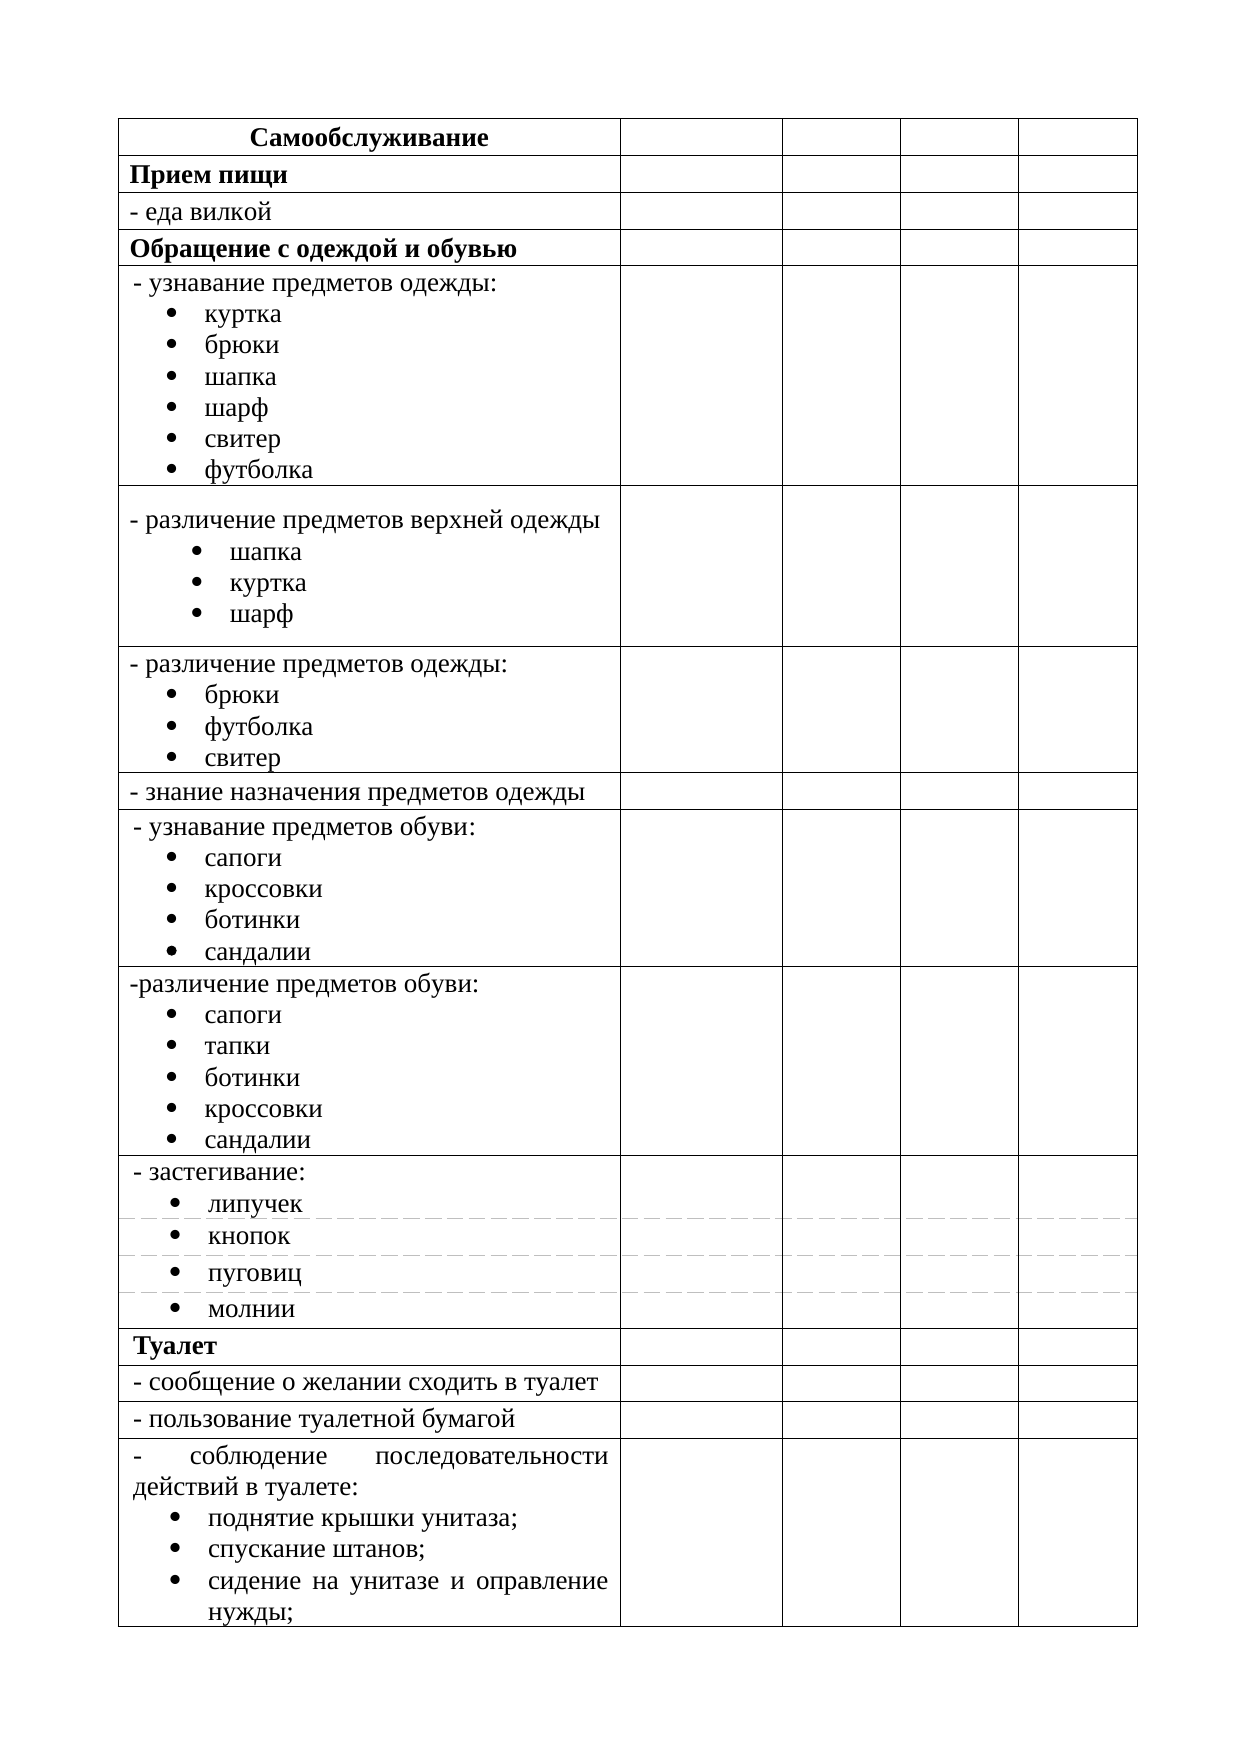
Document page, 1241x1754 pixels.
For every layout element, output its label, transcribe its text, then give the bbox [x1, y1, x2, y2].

table_cell [1019, 486, 1137, 646]
table_cell [901, 967, 1018, 1154]
table_cell [1019, 967, 1137, 1154]
table_cell [901, 486, 1018, 646]
table_cell [783, 647, 900, 772]
table_cell [783, 266, 900, 485]
table_cell - еда вилкой [119, 193, 620, 228]
table_cell [1019, 193, 1137, 228]
table_cell [901, 1291, 1018, 1328]
table_cell [621, 1329, 782, 1364]
table_cell [783, 486, 900, 646]
table_cell [783, 193, 900, 228]
table_cell [783, 1255, 900, 1291]
table_cell [783, 967, 900, 1154]
table_cell [1019, 156, 1137, 192]
table_cell [901, 1255, 1018, 1291]
table_cell - различение предметов верхней одежды шапка куртка шарф [119, 486, 620, 646]
table_cell [783, 1156, 900, 1218]
table_cell [1019, 1156, 1137, 1218]
table_cell - различение предметов одежды: брюки футболка свитер [119, 647, 620, 772]
table_cell молнии [119, 1291, 620, 1328]
table_cell [621, 773, 782, 809]
table_cell [783, 1439, 900, 1626]
table_cell [783, 119, 900, 155]
table_cell [621, 967, 782, 1154]
table_cell [901, 1402, 1018, 1438]
table_cell [783, 773, 900, 809]
table_cell [783, 1366, 900, 1401]
table_cell [621, 1291, 782, 1328]
table_cell [621, 1366, 782, 1401]
table_cell [1019, 230, 1137, 265]
table_cell [783, 230, 900, 265]
table_cell - сообщение о желании сходить в туалет [119, 1366, 620, 1401]
table_cell [901, 266, 1018, 485]
table_cell [621, 266, 782, 485]
table_cell [901, 193, 1018, 228]
table_cell - узнавание предметов одежды: куртка брюки шапка шарф свитер футболка [119, 266, 620, 485]
table_cell [621, 119, 782, 155]
table_cell [901, 1439, 1018, 1626]
table_cell [621, 810, 782, 966]
table_cell [621, 156, 782, 192]
table_cell [1019, 1218, 1137, 1255]
table_cell [621, 1255, 782, 1291]
table_cell [1019, 773, 1137, 809]
table_cell [621, 1218, 782, 1255]
table_cell [621, 1439, 782, 1626]
table_cell [621, 193, 782, 228]
table_cell [783, 1402, 900, 1438]
table_cell [901, 810, 1018, 966]
table_cell -различение предметов обуви: сапоги тапки ботинки кроссовки сандалии [119, 967, 620, 1154]
table_cell [901, 1218, 1018, 1255]
table_cell [1019, 810, 1137, 966]
table_cell [901, 156, 1018, 192]
table_cell [1019, 1402, 1137, 1438]
table_cell [1019, 266, 1137, 485]
table_cell [901, 647, 1018, 772]
table_cell - знание назначения предметов одежды [119, 773, 620, 809]
table_cell Самообслуживание [119, 119, 620, 155]
table_cell Туалет [119, 1329, 620, 1364]
table_cell [783, 1329, 900, 1364]
table_cell кнопок [119, 1218, 620, 1255]
table_cell - узнавание предметов обуви: сапоги кроссовки ботинки сандалии [119, 810, 620, 966]
table_cell [1019, 1366, 1137, 1401]
table_cell [783, 810, 900, 966]
table_cell пуговиц [119, 1255, 620, 1291]
table_cell [621, 230, 782, 265]
table_cell [621, 486, 782, 646]
table_cell Обращение с одеждой и обувью [119, 230, 620, 265]
table_cell Прием пищи [119, 156, 620, 192]
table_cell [119, 1439, 620, 1626]
table_cell [1019, 1439, 1137, 1626]
table_cell [901, 119, 1018, 155]
table_cell [901, 230, 1018, 265]
table_cell [901, 1156, 1018, 1218]
table_cell [1019, 1291, 1137, 1328]
table_cell [901, 773, 1018, 809]
table_cell [901, 1329, 1018, 1364]
table_cell [621, 647, 782, 772]
table_cell [1019, 647, 1137, 772]
table_cell [621, 1402, 782, 1438]
table_cell [783, 156, 900, 192]
table_cell [1019, 119, 1137, 155]
table_cell [783, 1291, 900, 1328]
table_cell [783, 1218, 900, 1255]
table_cell [1019, 1329, 1137, 1364]
table_cell [621, 1156, 782, 1218]
table_cell - застегивание: липучек [119, 1156, 620, 1218]
table_cell [901, 1366, 1018, 1401]
table_cell [1019, 1255, 1137, 1291]
table_cell - пользование туалетной бумагой [119, 1402, 620, 1438]
